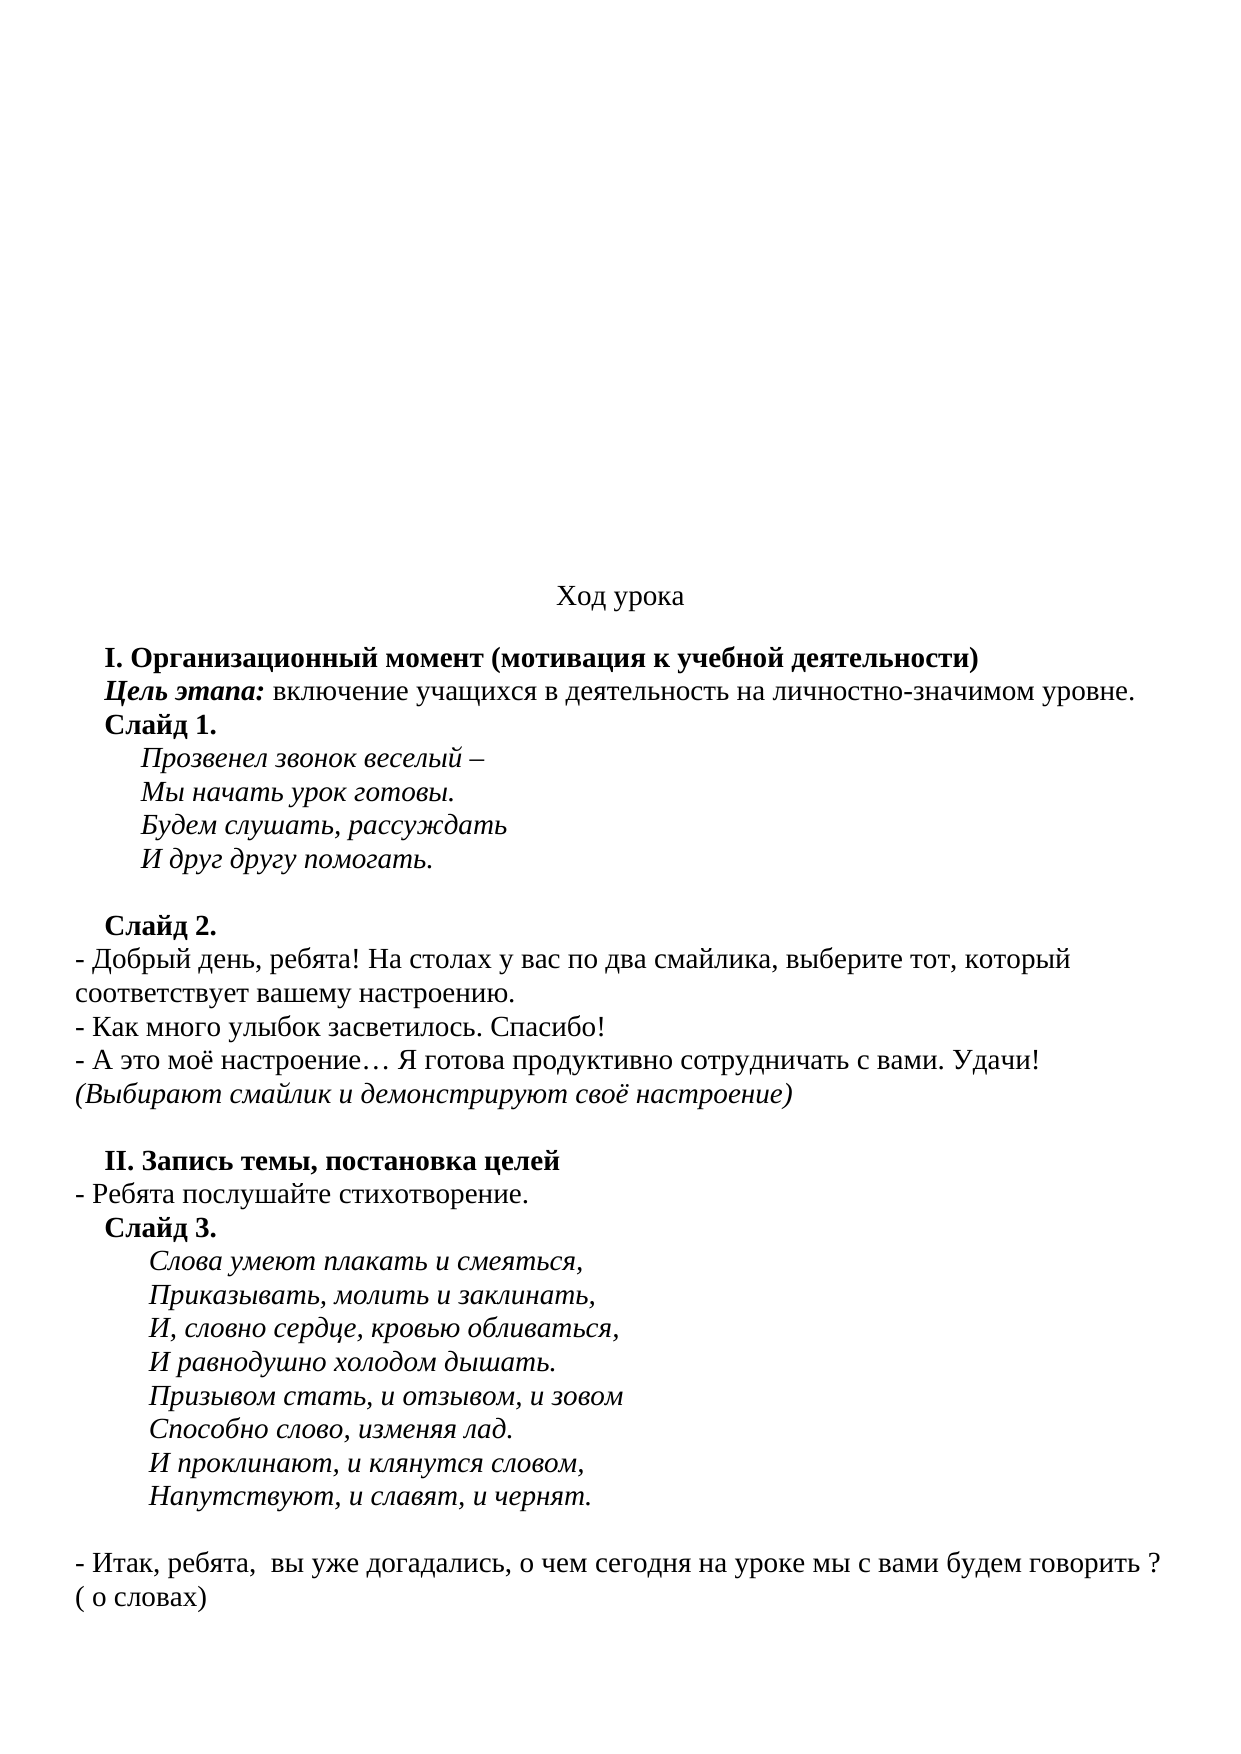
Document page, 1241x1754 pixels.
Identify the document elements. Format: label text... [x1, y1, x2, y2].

text Слова умеют плакать и смеяться, [75, 1243, 1165, 1277]
text Будем слушать, рассуждать [75, 807, 1165, 841]
text - Как много улыбок засветилось. Спасибо! [75, 1009, 1165, 1042]
text Призывом стать, и отзывом, и зовом [75, 1378, 1165, 1411]
text Слайд 1. [75, 707, 1165, 740]
text И проклинают, и клянутся словом, [75, 1445, 1165, 1478]
text - Добрый день, ребята! На столах у вас по два смайлика, выберите тот, который соответствует вашему настроению. [75, 942, 1165, 1009]
text И друг другу помогать. [75, 841, 1165, 874]
text I. Организационный момент (мотивация к учебной деятельности) [75, 640, 1165, 673]
text Слайд 2. [75, 908, 1165, 942]
text Слайд 3. [75, 1210, 1165, 1243]
text Цель этапа: включение учащихся в деятельность на личностно-значимом уровне. [75, 673, 1165, 707]
text - А это моё настроение… Я готова продуктивно сотрудничать с вами. Удачи! [75, 1042, 1165, 1076]
text Приказывать, молить и заклинать, [75, 1277, 1165, 1311]
text Способно слово, изменяя лад. [75, 1411, 1165, 1445]
text (Выбирают смайлик и демонстрируют своё настроение) [75, 1076, 1165, 1109]
text Ход урока [75, 578, 1165, 612]
text ( о словах) [75, 1579, 1165, 1612]
text II. Запись темы, постановка целей [75, 1143, 1165, 1176]
text - Итак, ребята, вы уже догадались, о чем сегодня на уроке мы с вами будем говорить ? [75, 1545, 1165, 1579]
text - Ребята послушайте стихотворение. [75, 1176, 1165, 1210]
text Прозвенел звонок веселый – [75, 740, 1165, 774]
text И равнодушно холодом дышать. [75, 1344, 1165, 1378]
text И, словно сердце, кровью обливаться, [75, 1311, 1165, 1344]
text Мы начать урок готовы. [75, 774, 1165, 807]
text Напутствуют, и славят, и чернят. [75, 1478, 1165, 1512]
